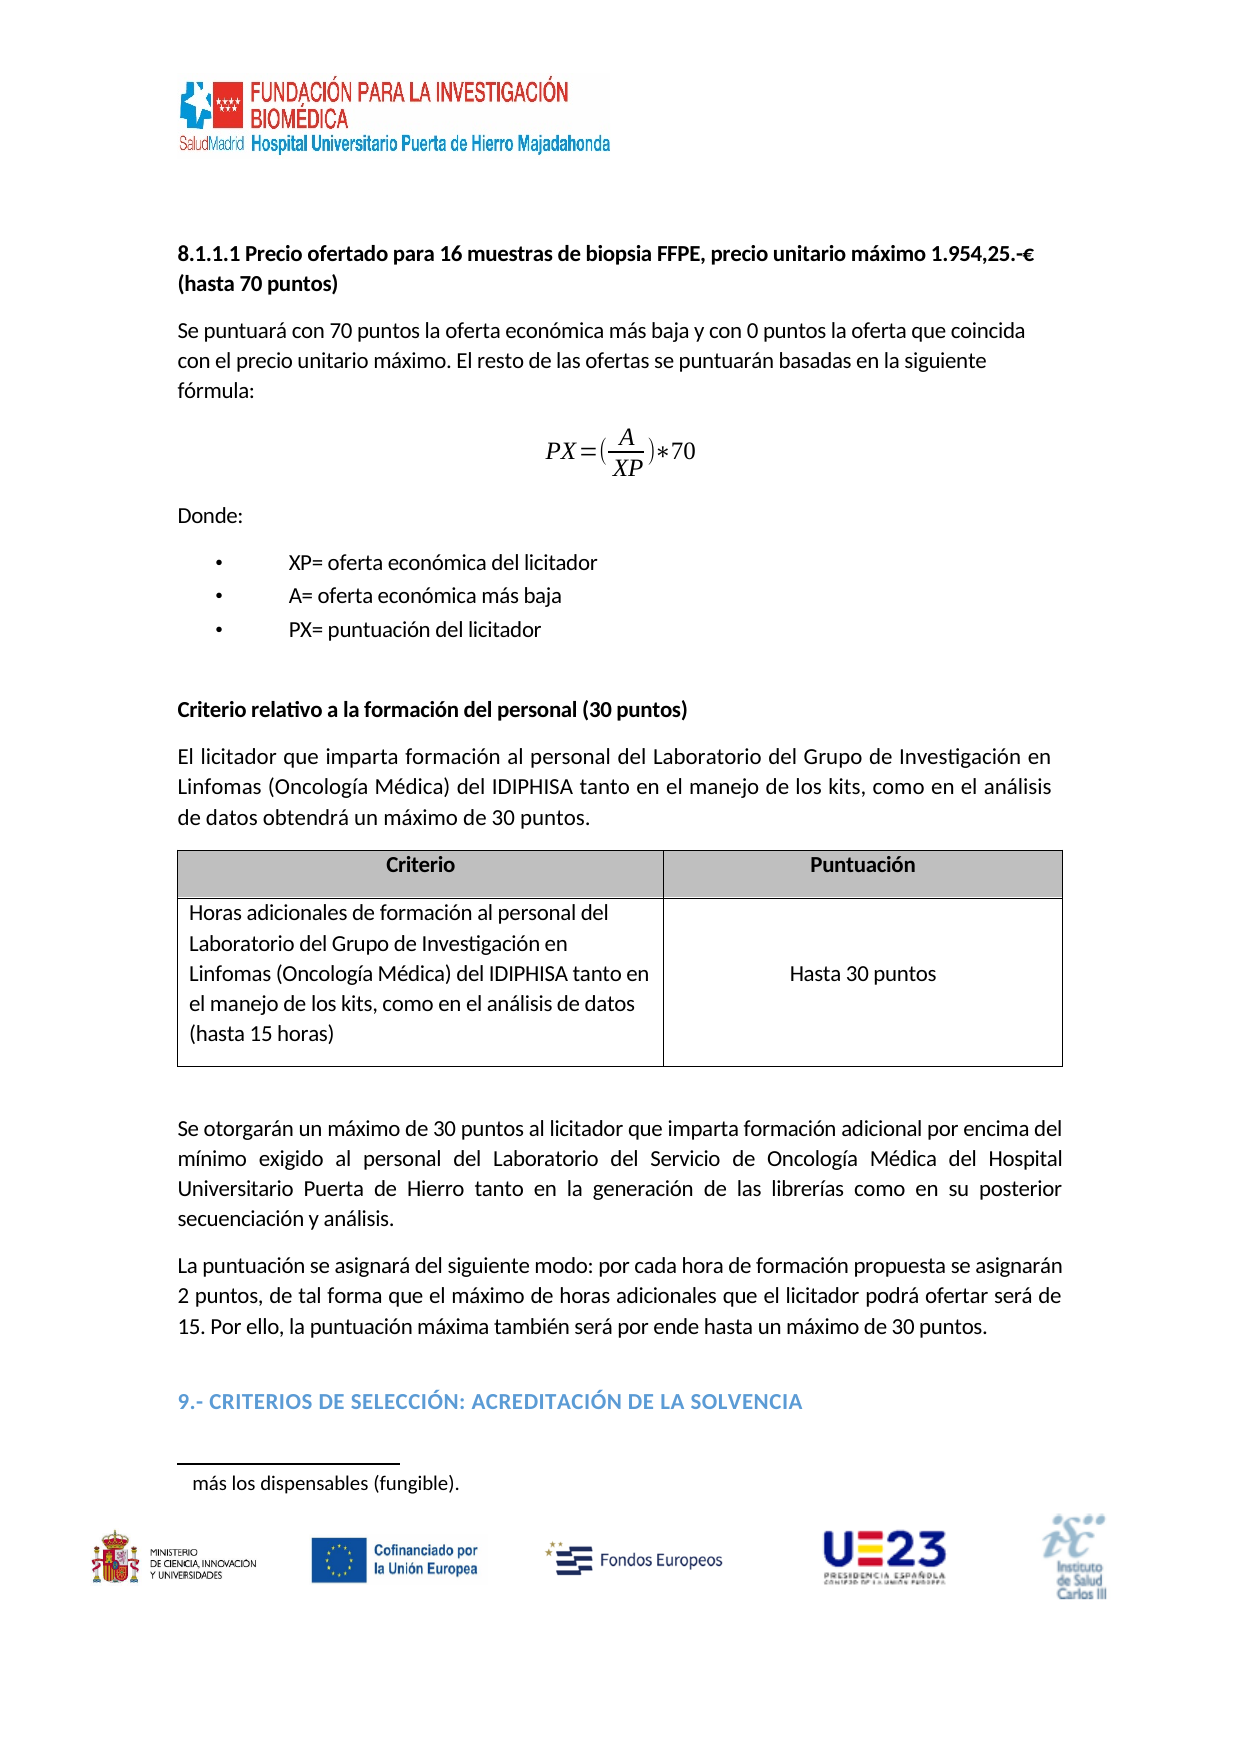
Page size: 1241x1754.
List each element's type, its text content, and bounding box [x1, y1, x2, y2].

list PX= puntuación del licitador [215, 615, 1063, 643]
list XP= oferta económica del licitador [215, 548, 1063, 576]
table_header Puntuación [664, 851, 1062, 897]
picture [542, 1528, 727, 1582]
text Se puntuará con 70 puntos la oferta económica más baja y con 0 puntos la oferta que coincida con el precio unitario máximo. El resto de las ofertas se puntuarán basadas en la siguiente fórmula: [177, 316, 1063, 404]
table_header Criterio [178, 851, 663, 897]
text El licitador que imparta formación al personal del Laboratorio del Grupo de Investigación en Linfomas (Oncología Médica) del IDIPHISA tanto en el manejo de los kits, como en el análisis de datos obtendrá un máximo de 30 puntos. [177, 742, 1053, 831]
text La puntuación se asignará del siguiente modo: por cada hora de formación propuesta se asignarán 2 puntos, de tal forma que el máximo de horas adicionales que el licitador podrá ofertar será de 15. Por ello, la puntuación máxima también será por ende hasta un máximo de 30 puntos. [177, 1251, 1063, 1340]
picture [304, 1519, 489, 1591]
picture [1031, 1495, 1138, 1615]
picture [177, 73, 611, 159]
text Donde: [177, 501, 1063, 529]
text Criterio relativo a la formación del personal (30 puntos) [177, 695, 1063, 723]
table_cell Hasta 30 puntos [664, 899, 1062, 1066]
picture [817, 1512, 975, 1598]
list A= oferta económica más baja [215, 581, 1063, 609]
text 8.1.1.1 Precio ofertado para 16 muestras de biopsia FFPE, precio unitario máximo 1.954,25.-€ (hasta 70 puntos) [177, 239, 1063, 297]
text 9.- CRITERIOS DE SELECCIÓN: ACREDITACIÓN DE LA SOLVENCIA [177, 1387, 1063, 1415]
text Se otorgarán un máximo de 30 puntos al licitador que imparta formación adicional por encima del mínimo exigido al personal del Laboratorio del Servicio de Oncología Médica del Hospital Universitario Puerta de Hierro tanto en la generación de las librerías como en su posterior secuenciación y análisis. [177, 1114, 1063, 1233]
table_cell Horas adicionales de formación al personal del Laboratorio del Grupo de Investigación en Linfomas (Oncología Médica) del IDIPHISA tanto en el manejo de los kits, como en el análisis de datos (hasta 15 horas) [178, 899, 663, 1066]
picture [79, 1520, 262, 1590]
